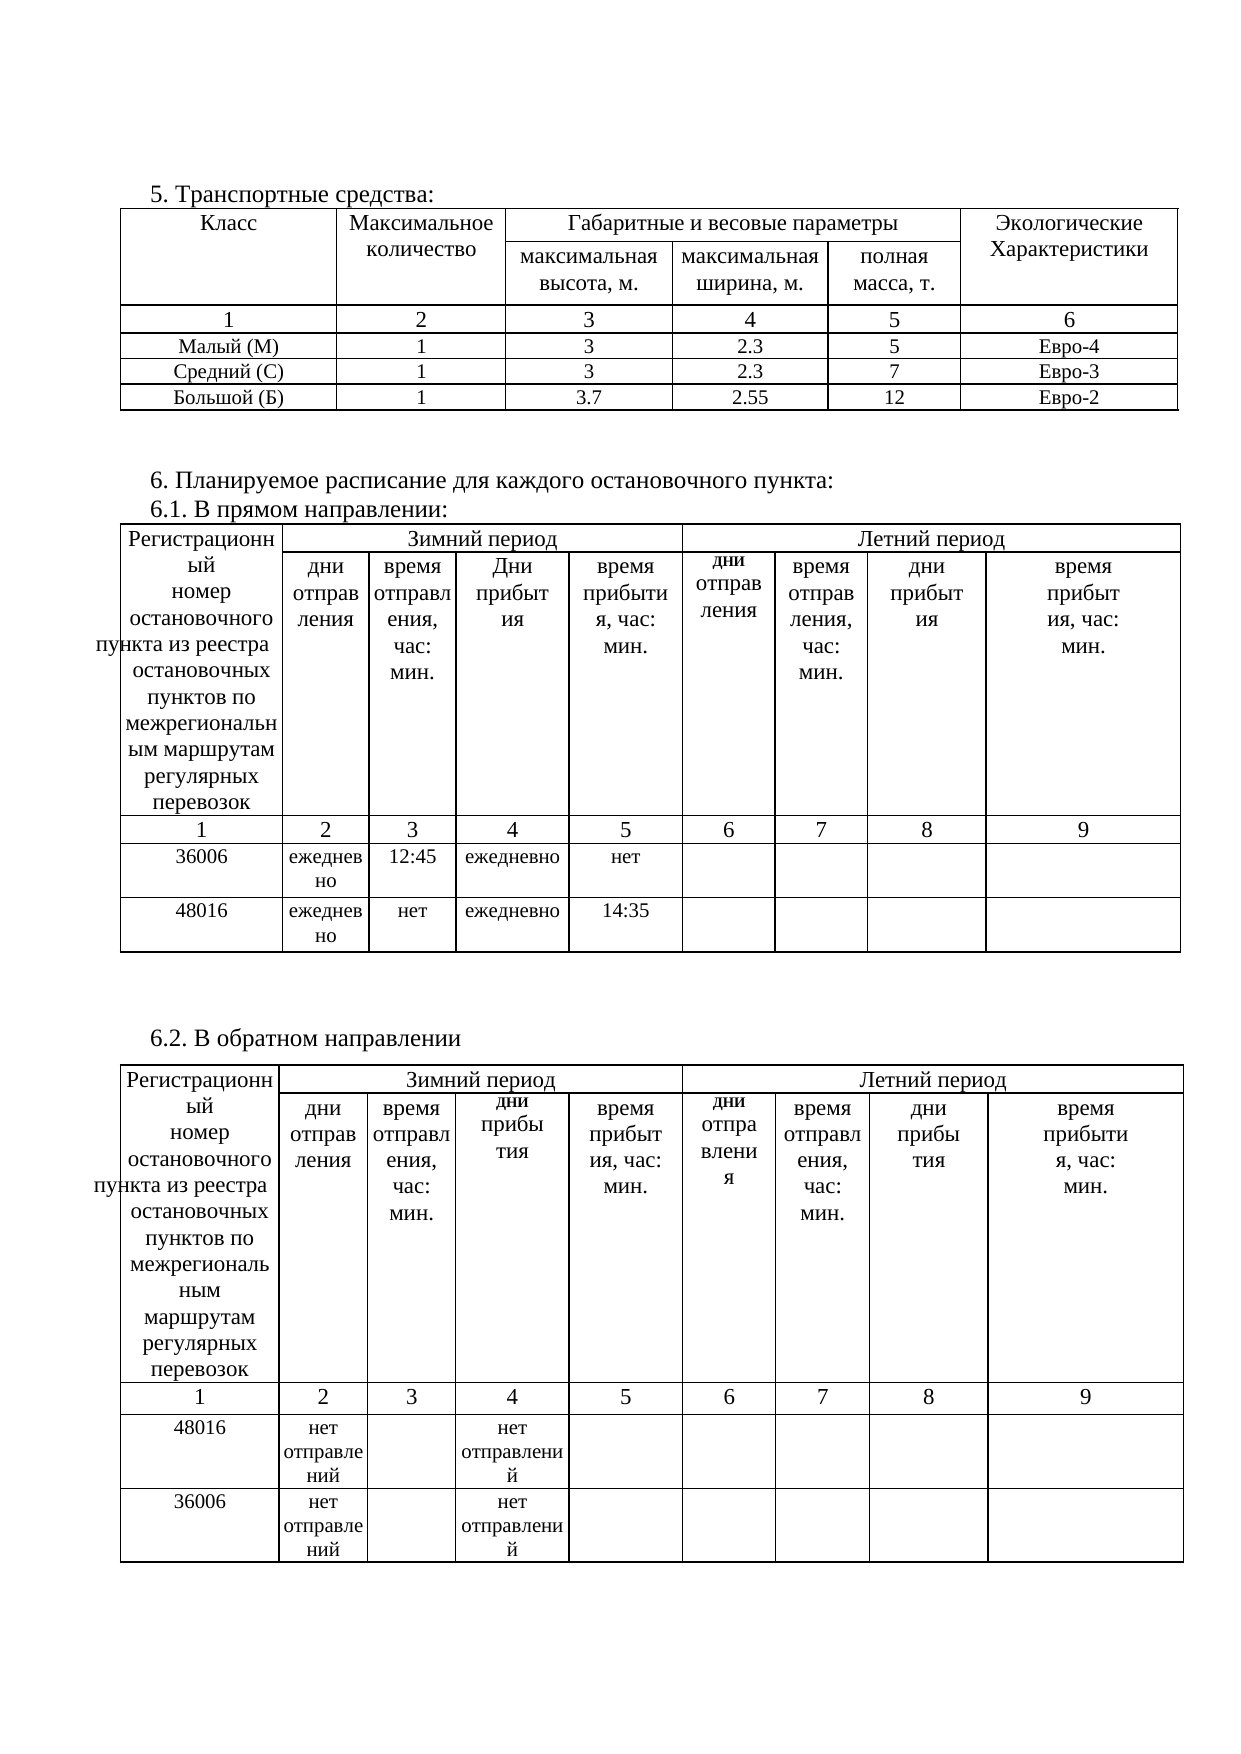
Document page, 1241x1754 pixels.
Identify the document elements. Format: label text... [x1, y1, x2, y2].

table_cell [987, 898, 1180, 951]
table_cell [683, 898, 774, 951]
table_cell нет [570, 844, 682, 897]
table_cell время прибыт ия, час: мин. [570, 1094, 682, 1382]
table_cell [570, 1415, 682, 1487]
table_cell 1 [121, 816, 282, 842]
table_cell 9 [987, 816, 1180, 842]
table_cell 14:35 [570, 898, 682, 951]
table_cell [870, 1489, 987, 1561]
table_cell максимальная ширина, м. [673, 242, 827, 304]
table_cell [776, 1415, 869, 1487]
table_cell 2.3 [673, 334, 827, 358]
table_cell 2.3 [673, 359, 827, 383]
table_cell 6 [961, 306, 1177, 332]
table_header Класс [121, 209, 336, 304]
table_cell 5 [829, 306, 960, 332]
table_cell нет отправлений [280, 1489, 367, 1561]
table_cell [989, 1489, 1183, 1561]
table_cell 36006 [121, 844, 282, 897]
table_header Максимальное количество [337, 209, 505, 304]
table_cell дни прибы тия [870, 1094, 987, 1382]
table_cell [570, 1489, 682, 1561]
table_cell [683, 1489, 775, 1561]
table_cell 7 [829, 359, 960, 383]
table_cell Евро-2 [961, 385, 1177, 409]
table_cell 1 [337, 359, 505, 383]
table_header Экологические Характеристики [961, 209, 1177, 304]
table_cell Большой (Б) [121, 385, 336, 409]
table_cell Малый (М) [121, 334, 336, 358]
table_cell нет [370, 898, 455, 951]
table_cell время отправл ения, час: мин. [370, 553, 455, 814]
table_cell 1 [337, 334, 505, 358]
table_cell 12:45 [370, 844, 455, 897]
table_cell дни прибыт ия [868, 553, 985, 814]
table_cell 7 [776, 1383, 869, 1414]
table_cell [368, 1489, 455, 1561]
table_cell Евро-4 [961, 334, 1177, 358]
table_header Летний период [683, 525, 1180, 551]
table_cell 3 [506, 306, 672, 332]
text 6.2. В обратном направлении [150, 1023, 1090, 1052]
table_cell 12 [829, 385, 960, 409]
table_cell [989, 1415, 1183, 1487]
table_cell 1 [337, 385, 505, 409]
table_cell время прибыти я, час: мин. [570, 553, 682, 814]
table_cell 2 [337, 306, 505, 332]
table_cell Евро-3 [961, 359, 1177, 383]
table_cell 8 [868, 816, 985, 842]
table_cell ДНИ прибы тия [456, 1094, 568, 1382]
table_cell Дни прибыт ия [457, 553, 568, 814]
table_header Зимний период [280, 1066, 682, 1092]
table_cell ежедневно [457, 844, 568, 897]
table_cell 48016 [121, 1415, 278, 1487]
table_cell 4 [673, 306, 827, 332]
table_cell ежедневно [283, 844, 368, 897]
table_cell 6 [683, 816, 774, 842]
table_cell 8 [870, 1383, 987, 1414]
table_cell Средний (С) [121, 359, 336, 383]
table_cell нет отправлений [456, 1489, 568, 1561]
table_cell [776, 1489, 869, 1561]
text 6. Планируемое расписание для каждого остановочного пункта: [150, 466, 1090, 494]
table_cell 9 [989, 1383, 1183, 1414]
table_cell 5 [570, 1383, 682, 1414]
table_header Регистрационный номер остановочного пункта из реестра остановочных пунктов по межрегиональным маршрутам регулярных перевозок [121, 525, 282, 814]
table_cell время прибыт ия, час: мин. [987, 553, 1180, 814]
table_cell ДНИ отправ ления [683, 553, 774, 814]
table_header Регистрационный номер остановочного пункта из реестра остановочных пунктов по межрегиональным маршрутам регулярных перевозок [121, 1066, 278, 1382]
table_cell ежедневно [283, 898, 368, 951]
table_cell максимальная высота, м. [506, 242, 672, 304]
table_cell 3 [370, 816, 455, 842]
table_cell [868, 844, 985, 897]
table_cell [683, 844, 774, 897]
table_cell 5 [570, 816, 682, 842]
table_cell [368, 1415, 455, 1487]
table_cell [683, 1415, 775, 1487]
table_cell ДНИ отпра влени я [683, 1094, 775, 1382]
table_cell 1 [121, 306, 336, 332]
table_cell 2.55 [673, 385, 827, 409]
table_cell [987, 844, 1180, 897]
table_cell дни отправ ления [283, 553, 368, 814]
table_header Габаритные и весовые параметры [506, 209, 960, 241]
table_cell 4 [457, 816, 568, 842]
text 6.1. В прямом направлении: [150, 494, 1090, 523]
table_cell 7 [776, 816, 867, 842]
table_cell время отправ ления, час: мин. [776, 553, 867, 814]
table_cell полная масса, т. [829, 242, 960, 304]
text 5. Транспортные средства: [150, 179, 1090, 207]
table_cell дни отправ ления [280, 1094, 367, 1382]
table_cell [868, 898, 985, 951]
table_cell время отправл ения, час: мин. [776, 1094, 869, 1382]
table_cell 48016 [121, 898, 282, 951]
table_cell 4 [456, 1383, 568, 1414]
table_cell время прибыти я, час: мин. [989, 1094, 1183, 1382]
table_cell 3 [368, 1383, 455, 1414]
table_cell 3 [506, 334, 672, 358]
table_cell время отправл ения, час: мин. [368, 1094, 455, 1382]
table_cell 6 [683, 1383, 775, 1414]
table_cell 2 [280, 1383, 367, 1414]
table_header Летний период [683, 1066, 1183, 1092]
table_cell 5 [829, 334, 960, 358]
table_cell 1 [121, 1383, 278, 1414]
table_cell [870, 1415, 987, 1487]
table_cell 36006 [121, 1489, 278, 1561]
table_cell нет отправлений [280, 1415, 367, 1487]
table_cell ежедневно [457, 898, 568, 951]
table_cell нет отправлений [456, 1415, 568, 1487]
table_cell 3.7 [506, 385, 672, 409]
table_cell 3 [506, 359, 672, 383]
table_cell 2 [283, 816, 368, 842]
table_cell [776, 844, 867, 897]
table_cell [776, 898, 867, 951]
table_header Зимний период [283, 525, 682, 551]
